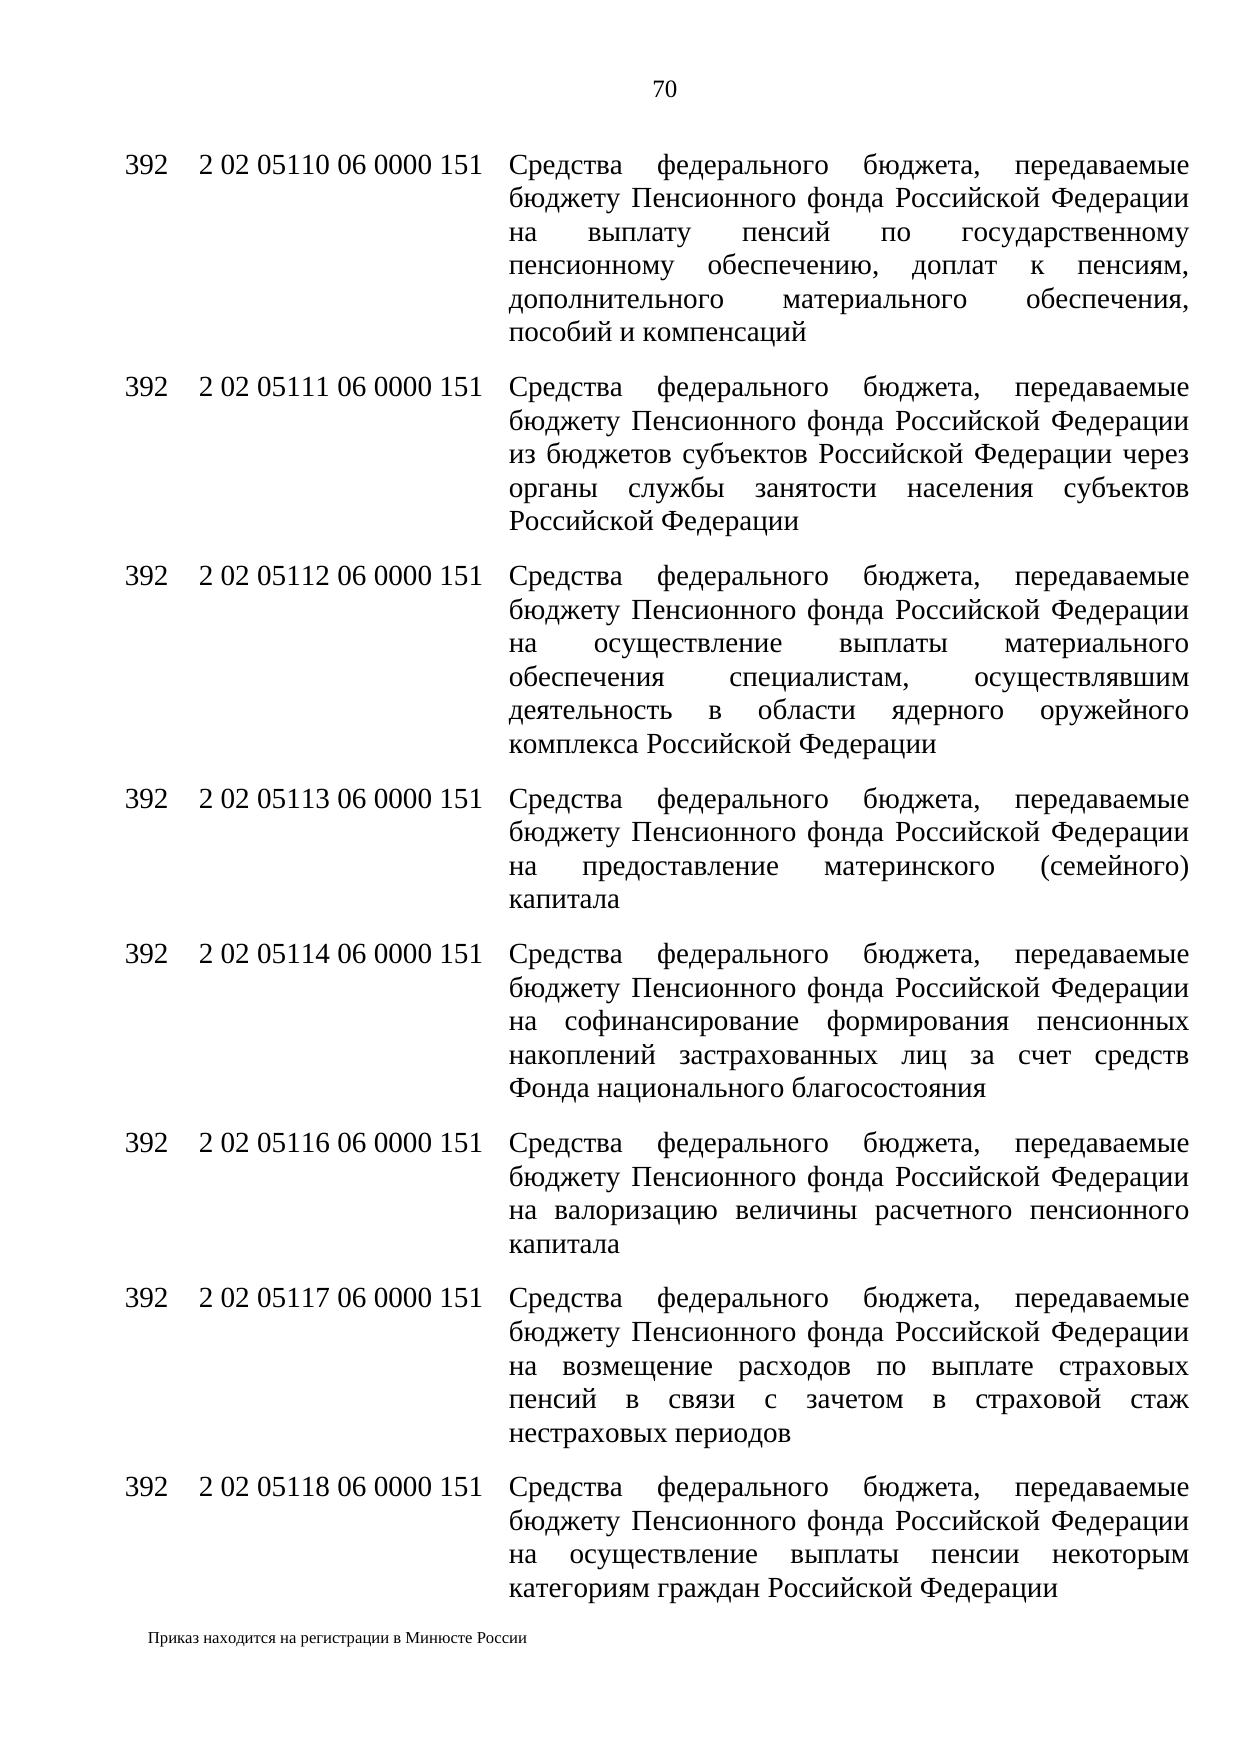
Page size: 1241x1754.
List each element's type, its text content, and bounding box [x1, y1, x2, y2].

table_cell 392 [118, 1270, 192, 1459]
table_cell Средства федерального бюджета, передаваемые бюджету Пенсионного фонда Российской Федерации на осуществление выплаты пенсии некоторым категориям граждан Российской Федерации [502, 1459, 1196, 1614]
table_cell 392 [118, 770, 192, 926]
table_cell 2 02 05117 06 0000 151 [192, 1270, 502, 1459]
table_cell 2 02 05112 06 0000 151 [192, 548, 502, 770]
table_cell 2 02 05113 06 0000 151 [192, 770, 502, 926]
table_cell 392 [118, 1459, 192, 1614]
table_cell Средства федерального бюджета, передаваемые бюджету Пенсионного фонда Российской Федерации на валоризацию величины расчетного пенсионного капитала [502, 1115, 1196, 1270]
table_cell Средства федерального бюджета, передаваемые бюджету Пенсионного фонда Российской Федерации на софинансирование формирования пенсионных накоплений застрахованных лиц за счет средств Фонда национального благосостояния [502, 926, 1196, 1114]
table_cell 392 [118, 1115, 192, 1270]
table_cell 392 [118, 359, 192, 548]
table_cell 392 [118, 136, 192, 359]
table_cell 2 02 05111 06 0000 151 [192, 359, 502, 548]
table_cell Средства федерального бюджета, передаваемые бюджету Пенсионного фонда Российской Федерации из бюджетов субъектов Российской Федерации через органы службы занятости населения субъектов Российской Федерации [502, 359, 1196, 548]
table_cell 2 02 05118 06 0000 151 [192, 1459, 502, 1614]
table_cell 2 02 05116 06 0000 151 [192, 1115, 502, 1270]
table_cell Средства федерального бюджета, передаваемые бюджету Пенсионного фонда Российской Федерации на возмещение расходов по выплате страховых пенсий в связи с зачетом в страховой стаж нестраховых периодов [502, 1270, 1196, 1459]
table_cell Средства федерального бюджета, передаваемые бюджету Пенсионного фонда Российской Федерации на предоставление материнского (семейного) капитала [502, 770, 1196, 926]
table_cell 2 02 05114 06 0000 151 [192, 926, 502, 1114]
table_cell 2 02 05110 06 0000 151 [192, 136, 502, 359]
table_cell Средства федерального бюджета, передаваемые бюджету Пенсионного фонда Российской Федерации на выплату пенсий по государственному пенсионному обеспечению, доплат к пенсиям, дополнительного материального обеспечения, пособий и компенсаций [502, 136, 1196, 359]
table_cell 392 [118, 926, 192, 1114]
table_cell 392 [118, 548, 192, 770]
table_cell Средства федерального бюджета, передаваемые бюджету Пенсионного фонда Российской Федерации на осуществление выплаты материального обеспечения специалистам, осуществлявшим деятельность в области ядерного оружейного комплекса Российской Федерации [502, 548, 1196, 770]
